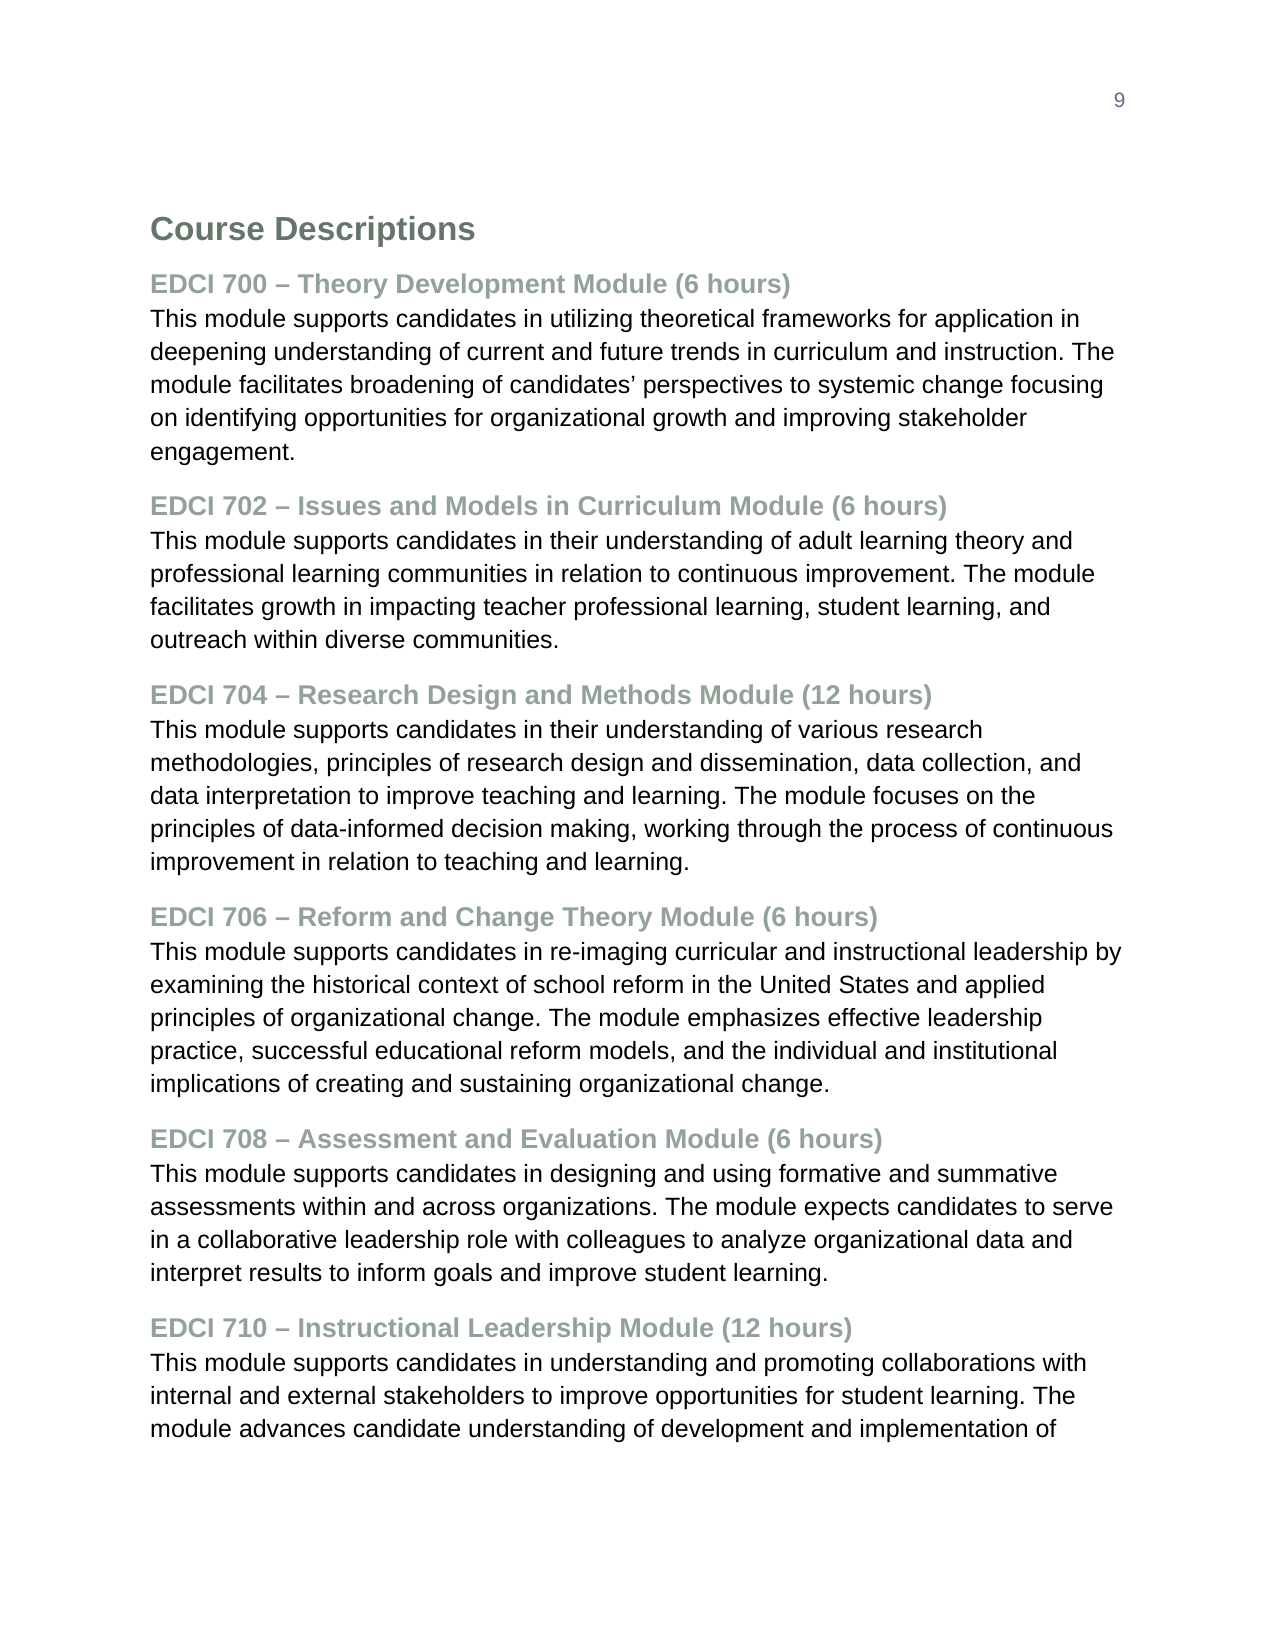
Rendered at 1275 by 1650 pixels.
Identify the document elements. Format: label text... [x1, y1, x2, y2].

subtitle EDCI 700 – Theory Development Module (6 hours) [150, 268, 1125, 300]
text This module supports candidates in their understanding of various research methodologies, principles of research design and dissemination, data collection, and data interpretation to improve teaching and learning. The module focuses on the principles of data-informed decision making, working through the process of continuous improvement in relation to teaching and learning. [150, 715, 1125, 876]
subtitle EDCI 702 – Issues and Models in Curriculum Module (6 hours) [150, 490, 1125, 522]
subtitle EDCI 706 – Reform and Change Theory Module (6 hours) [150, 901, 1125, 932]
text This module supports candidates in utilizing theoretical frameworks for application in deepening understanding of current and future trends in curriculum and instruction. The module facilitates broadening of candidates’ perspectives to systemic change focusing on identifying opportunities for organizational growth and improving stakeholder engagement. [150, 304, 1125, 465]
subtitle EDCI 708 – Assessment and Evaluation Module (6 hours) [150, 1123, 1125, 1154]
subtitle EDCI 704 – Research Design and Methods Module (12 hours) [150, 679, 1125, 710]
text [150, 1348, 1125, 1442]
subtitle Course Descriptions [150, 209, 1125, 248]
text This module supports candidates in their understanding of adult learning theory and professional learning communities in relation to continuous improvement. The module facilitates growth in impacting teacher professional learning, student learning, and outreach within diverse communities. [150, 526, 1125, 654]
subtitle EDCI 710 – Instructional Leadership Module (12 hours) [150, 1312, 1125, 1343]
text This module supports candidates in designing and using formative and summative assessments within and across organizations. The module expects candidates to serve in a collaborative leadership role with colleagues to analyze organizational data and interpret results to inform goals and improve student learning. [150, 1159, 1125, 1287]
text This module supports candidates in re-imaging curricular and instructional leadership by examining the historical context of school reform in the United States and applied principles of organizational change. The module emphasizes effective leadership practice, successful educational reform models, and the individual and institutional implications of creating and sustaining organizational change. [150, 937, 1125, 1098]
